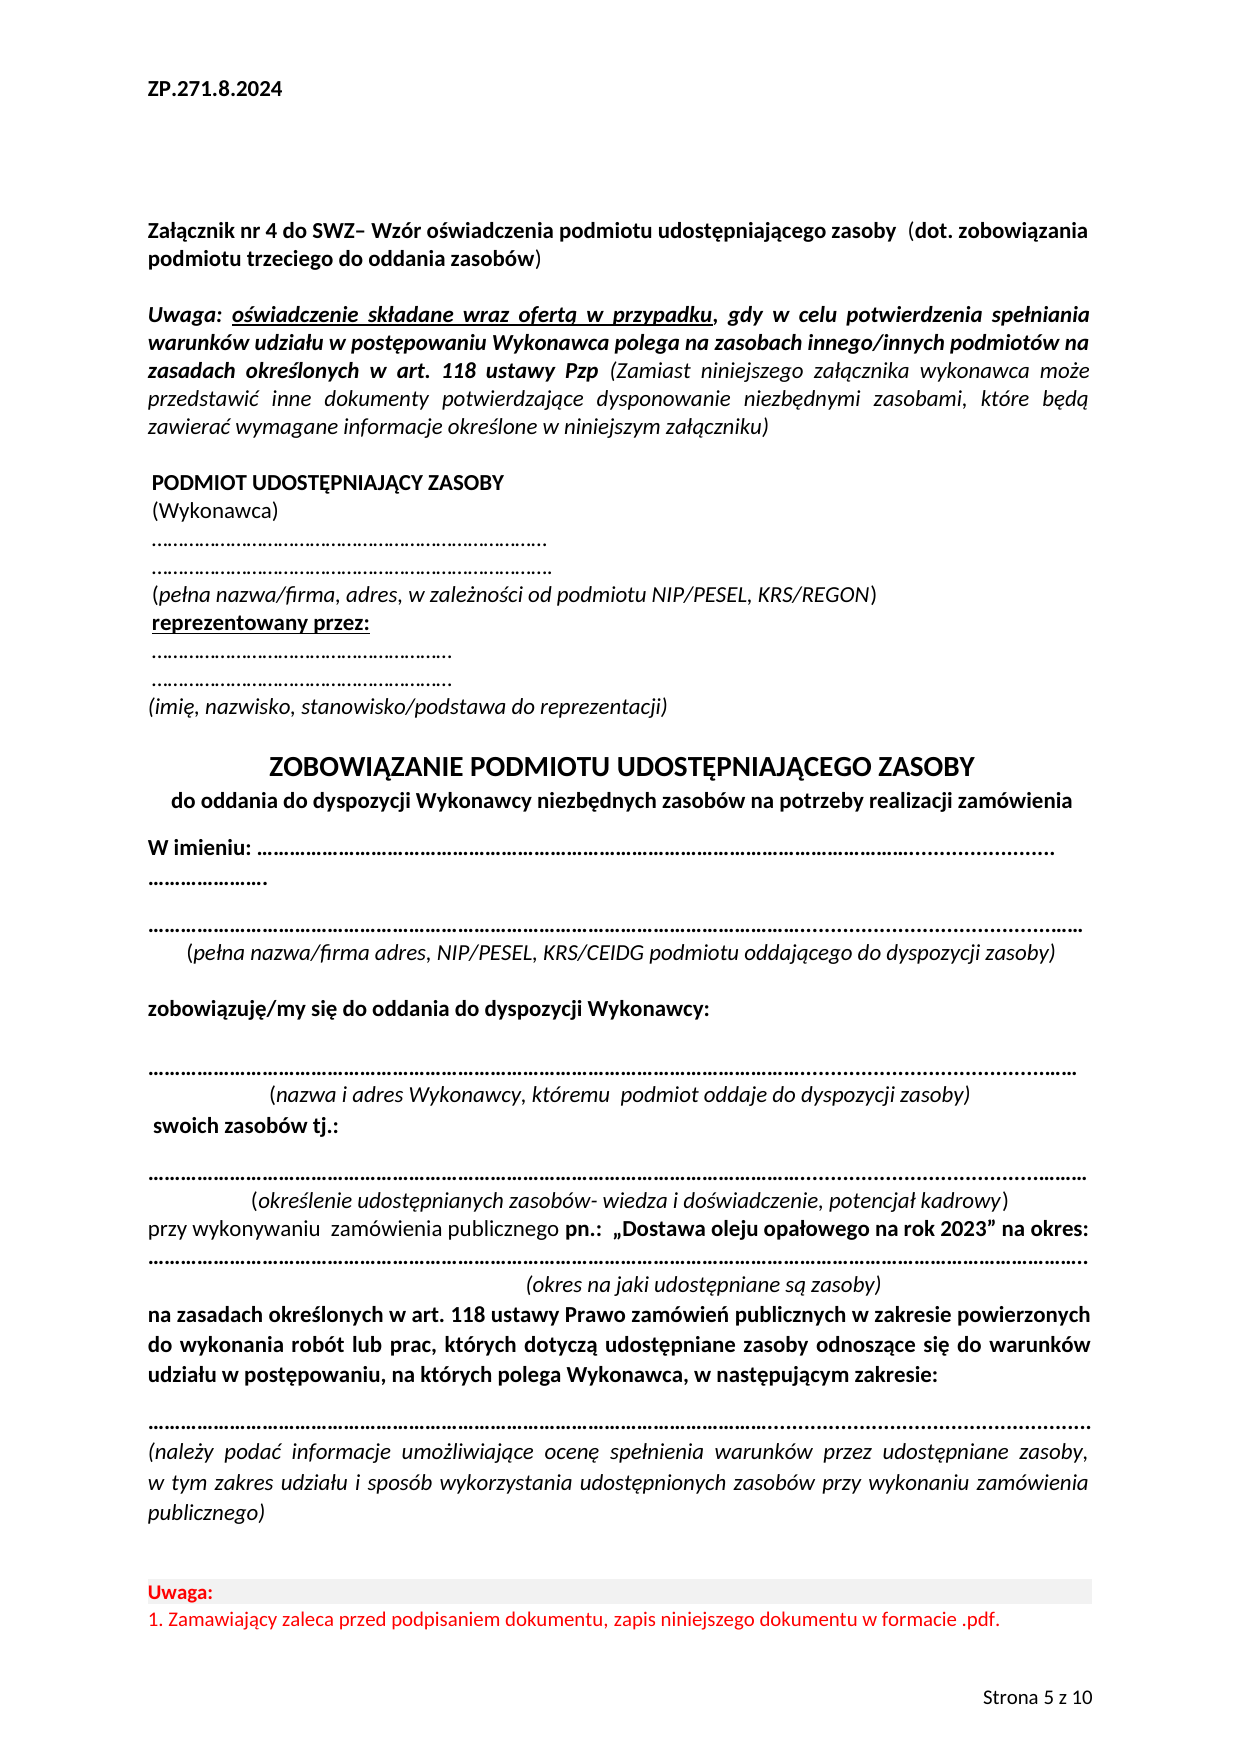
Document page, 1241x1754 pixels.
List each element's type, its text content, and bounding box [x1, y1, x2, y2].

text ………………………………………………… [152, 636, 1092, 664]
text Uwaga: oświadczenie składane wraz ofertą w przypadku, gdy w celu potwierdzenia spełniania warunków udziału w postępowaniu Wykonawca polega na zasobach innego/innych podmiotów na zasadach określonych w art. 118 ustawy Pzp (Zamiast niniejszego załącznika wykonawca może przedstawić inne dokumenty potwierdzające dysponowanie niezbędnymi zasobami, które będą zawierać wymagane informacje określone w niniejszym załączniku) [148, 300, 1092, 440]
text (imię, nazwisko, stanowisko/podstawa do reprezentacji) [148, 692, 1092, 721]
text na zasadach określonych w art. 118 ustawy Prawo zamówień publicznych w zakresie powierzonych do wykonania robót lub prac, których dotyczą udostępniane zasoby odnoszące się do warunków udziału w postępowaniu, na których polega Wykonawca, w następującym zakresie: [148, 1300, 1092, 1388]
text Załącznik nr 4 do SWZ– Wzór oświadczenia podmiotu udostępniającego zasoby (dot. zobowiązania podmiotu trzeciego do oddania zasobów) [148, 216, 1092, 272]
text ZOBOWIĄZANIE PODMIOTU UDOSTĘPNIAJĄCEGO ZASOBY do oddania do dyspozycji Wykonawcy niezbędnych zasobów na potrzeby realizacji zamówienia [152, 748, 1092, 814]
text …………………………………………………………………. [152, 552, 1092, 580]
text (pełna nazwa/firma adres, NIP/PESEL, KRS/CEIDG podmiotu oddającego do dyspozycji zasoby) [148, 938, 1092, 966]
text swoich zasobów tj.: [148, 1111, 1092, 1139]
text (należy podać informacje umożliwiające ocenę spełnienia warunków przez udostępniane zasoby, w tym zakres udziału i sposób wykorzystania udostępnionych zasobów przy wykonaniu zamówienia publicznego) [148, 1437, 1092, 1526]
text ………………………………………………… [152, 664, 1092, 692]
text (okres na jaki udostępniane są zasoby) [148, 1270, 1092, 1298]
text Uwaga: [148, 1579, 1092, 1604]
text 1. Zamawiający zaleca przed podpisaniem dokumentu, zapis niniejszego dokumentu w formacie .pdf. [148, 1606, 1092, 1632]
text reprezentowany przez: [152, 608, 1092, 636]
text ………………………………………………………………………………………………………….........................................…… [148, 910, 1092, 938]
text ………………………………………………………………………………………………………….......................................……… [148, 1158, 1092, 1186]
text PODMIOT UDOSTĘPNIAJĄCY ZASOBY [152, 468, 1092, 496]
text W imieniu: …………………………………………………………………………………………………………........................…………………. [148, 833, 1092, 891]
text (pełna nazwa/firma, adres, w zależności od podmiotu NIP/PESEL, KRS/REGON) [152, 580, 1092, 608]
text przy wykonywaniu zamówienia publicznego pn.: „Dostawa oleju opałowego na rok 2023” na okres: [148, 1214, 1092, 1242]
text (Wykonawca) [152, 496, 1092, 524]
text …………………………………………………………………………………………………………........................................…… [148, 1053, 1092, 1081]
text (określenie udostępnianych zasobów- wiedza i doświadczenie, potencjał kadrowy) [148, 1186, 1092, 1214]
text ……………………………………………………………………………………………………..................................................... [148, 1407, 1092, 1435]
text (nazwa i adres Wykonawcy, któremu podmiot oddaje do dyspozycji zasoby) [148, 1081, 1092, 1109]
text ………………………………………………………………… [152, 524, 1092, 552]
text zobowiązuję/my się do oddania do dyspozycji Wykonawcy: [148, 994, 1092, 1022]
text ……………………………………………………………………………………………………………………………………………………….. [148, 1242, 1092, 1270]
